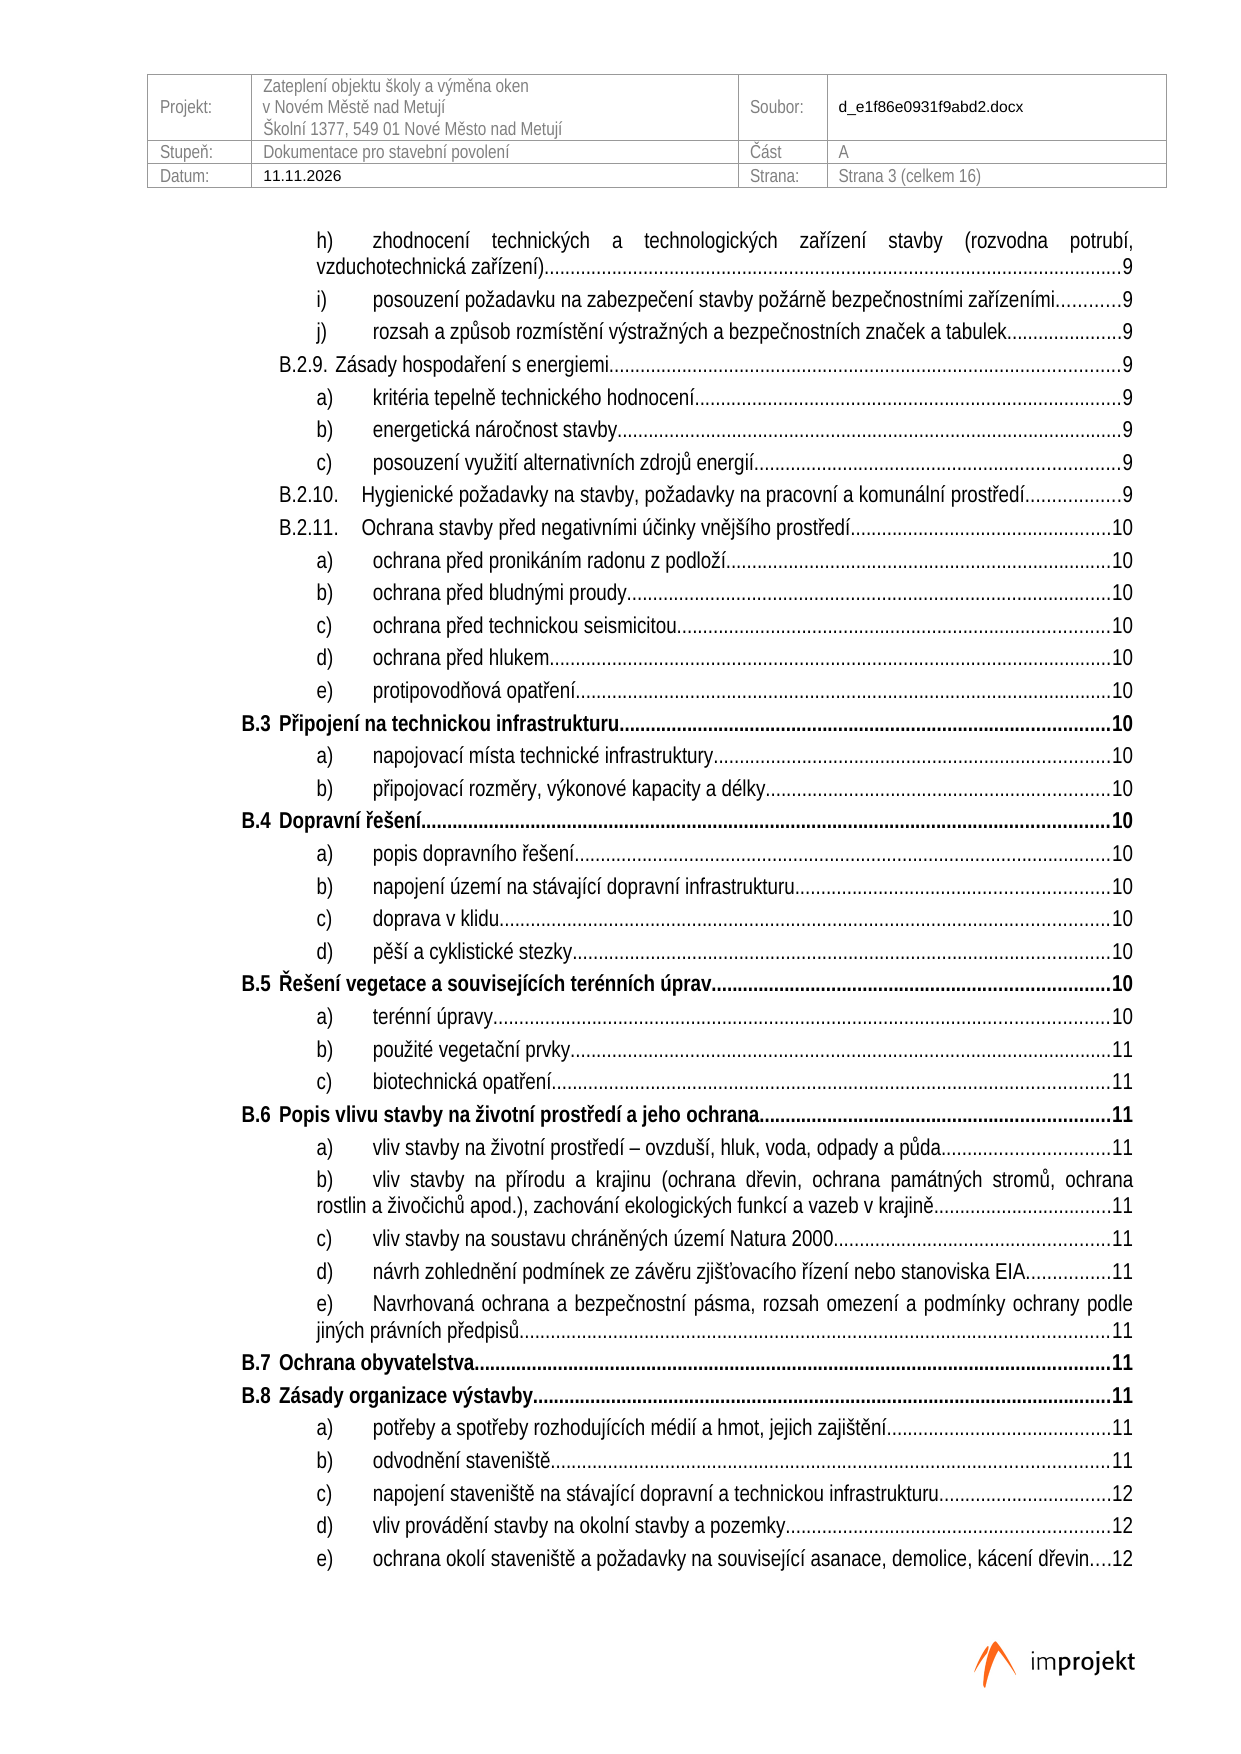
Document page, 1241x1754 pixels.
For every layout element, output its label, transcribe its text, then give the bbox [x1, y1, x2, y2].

text B.4 Dopravní řešení 10 [241, 807, 1134, 834]
text a) kritéria tepelně technického hodnocení 9 [316, 383, 1134, 410]
text a) potřeby a spotřeby rozhodujících médií a hmot, jejich zajištění 11 [316, 1414, 1134, 1441]
text b) vliv stavby na přírodu a krajinu (ochrana dřevin, ochrana památných stromů, ochrana rostlin a živočichů apod.), zachování ekologických funkcí a vazeb v krajině 11 [316, 1166, 1134, 1219]
text b) energetická náročnost stavby 9 [316, 416, 1134, 442]
text j) rozsah a způsob rozmístění výstražných a bezpečnostních značek a tabulek 9 [316, 318, 1134, 345]
text c) posouzení využití alternativních zdrojů energií 9 [316, 449, 1134, 475]
text e) protipovodňová opatření 10 [316, 677, 1134, 703]
text B.7 Ochrana obyvatelstva 11 [241, 1349, 1134, 1376]
text b) odvodnění staveniště 11 [316, 1447, 1134, 1473]
text e) Navrhovaná ochrana a bezpečnostní pásma, rozsah omezení a podmínky ochrany podle jiných právních předpisů 11 [316, 1290, 1134, 1343]
text B.5 Řešení vegetace a souvisejících terénních úprav 10 [241, 970, 1134, 997]
text i) posouzení požadavku na zabezpečení stavby požárně bezpečnostními zařízeními 9 [316, 286, 1134, 312]
text b) ochrana před bludnými proudy 10 [316, 579, 1134, 606]
text a) napojovací místa technické infrastruktury 10 [316, 742, 1134, 768]
text c) napojení staveniště na stávající dopravní a technickou infrastrukturu 12 [316, 1479, 1134, 1506]
text c) biotechnická opatření 11 [316, 1068, 1134, 1094]
text B.3 Připojení na technickou infrastrukturu 10 [241, 709, 1134, 736]
text c) doprava v klidu 10 [316, 905, 1134, 932]
text b) použité vegetační prvky 11 [316, 1036, 1134, 1062]
text a) terénní úpravy 10 [316, 1003, 1134, 1029]
picture [972, 1639, 1137, 1689]
text B.6 Popis vlivu stavby na životní prostředí a jeho ochrana 11 [241, 1101, 1134, 1127]
text a) popis dopravního řešení 10 [316, 840, 1134, 866]
text B.8 Zásady organizace výstavby 11 [241, 1382, 1134, 1408]
text d) pěší a cyklistické stezky 10 [316, 938, 1134, 964]
text h) zhodnocení technických a technologických zařízení stavby (rozvodna potrubí, vzduchotechnická zařízení) 9 [316, 227, 1134, 279]
text c) vliv stavby na soustavu chráněných území Natura 2000 11 [316, 1225, 1134, 1251]
text a) ochrana před pronikáním radonu z podloží 10 [316, 547, 1134, 573]
text c) ochrana před technickou seismicitou 10 [316, 612, 1134, 638]
text e) ochrana okolí staveniště a požadavky na související asanace, demolice, kácení dřevin 12 [316, 1545, 1134, 1571]
text a) vliv stavby na životní prostředí – ovzduší, hluk, voda, odpady a půda 11 [316, 1133, 1134, 1160]
text d) vliv provádění stavby na okolní stavby a pozemky 12 [316, 1512, 1134, 1538]
text d) ochrana před hlukem 10 [316, 644, 1134, 671]
text B.2.10. Hygienické požadavky na stavby, požadavky na pracovní a komunální prostředí 9 [279, 481, 1134, 508]
text b) napojení území na stávající dopravní infrastrukturu 10 [316, 873, 1134, 899]
text d) návrh zohlednění podmínek ze závěru zjišťovacího řízení nebo stanoviska EIA 11 [316, 1258, 1134, 1284]
text b) připojovací rozměry, výkonové kapacity a délky 10 [316, 775, 1134, 801]
text B.2.9. Zásady hospodaření s energiemi 9 [279, 351, 1134, 377]
text B.2.11. Ochrana stavby před negativními účinky vnějšího prostředí 10 [279, 514, 1134, 540]
